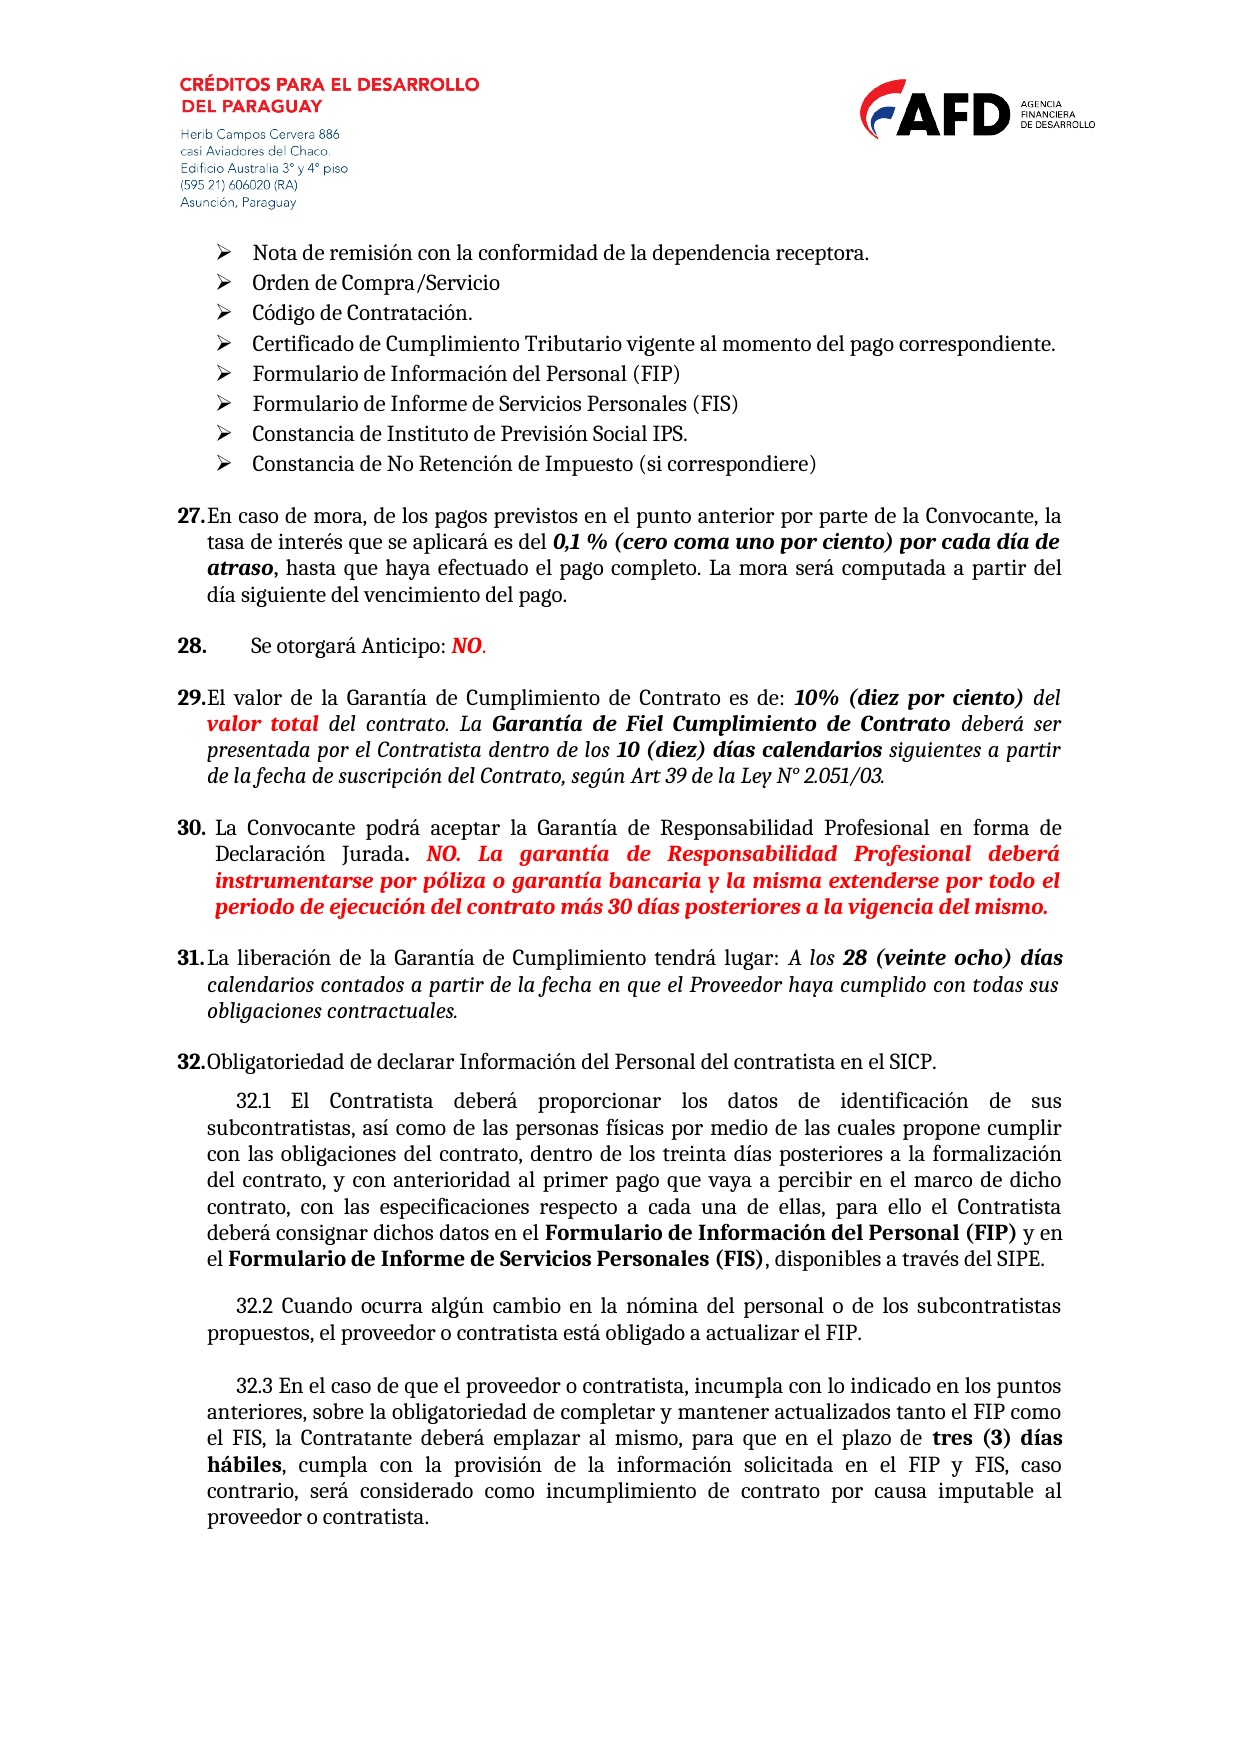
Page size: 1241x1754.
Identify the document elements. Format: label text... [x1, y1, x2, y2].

list Constancia de No Retención de Impuesto (si correspondiere) [215, 451, 1063, 477]
list El valor de la Garantía de Cumplimiento de Contrato es de: 10% (diez por ciento) del valor total del contrato. La Garantía de Fiel Cumplimiento de Contrato deberá ser presentada por el Contratista dentro de los 10 (diez) días calendarios siguientes a partir de la fecha de suscripción del Contrato, según Art 39 de la Ley N° 2.051/03. [177, 684, 1063, 790]
list La liberación de la Garantía de Cumplimiento tendrá lugar: A los 28 (veinte ocho) días calendarios contados a partir de la fecha en que el Proveedor haya cumplido con todas sus obligaciones contractuales. [177, 945, 1063, 1024]
subtitle Código de Contratación. [215, 300, 1063, 326]
list 32.1 El Contratista deberá proporcionar los datos de identificación de sus subcontratistas, así como de las personas físicas por medio de las cuales propone cumplir con las obligaciones del contrato, dentro de los treinta días posteriores a la formalización del contrato, y con anterioridad al primer pago que vaya a percibir en el marco de dicho contrato, con las especificaciones respecto a cada una de ellas, para ello el Contratista deberá consignar dichos datos en el Formulario de Información del Personal (FIP) y en el Formulario de Informe de Servicios Personales (FIS), disponibles a través del SIPE. [207, 1088, 1063, 1272]
subtitle Certificado de Cumplimiento Tributario vigente al momento del pago correspondiente. [215, 330, 1063, 357]
list Obligatoriedad de declarar Información del Personal del contratista en el SICP. [177, 1049, 1063, 1076]
text 32.2 Cuando ocurra algún cambio en la nómina del personal o de los subcontratistas propuestos, el proveedor o contratista está obligado a actualizar el FIP. [207, 1293, 1063, 1346]
list Se otorgará Anticipo: NO. [177, 633, 1063, 659]
list La Convocante podrá aceptar la Garantía de Responsabilidad Profesional en forma de Declaración Jurada. NO. La garantía de Responsabilidad Profesional deberá instrumentarse por póliza o garantía bancaria y la misma extenderse por todo el periodo de ejecución del contrato más 30 días posteriores a la vigencia del mismo. [177, 815, 1063, 920]
list En caso de mora, de los pagos previstos en el punto anterior por parte de la Convocante, la tasa de interés que se aplicará es del 0,1 % (cero coma uno por ciento) por cada día de atraso, hasta que haya efectuado el pago completo. La mora será computada a partir del día siguiente del vencimiento del pago. [177, 502, 1063, 608]
subtitle Constancia de Instituto de Previsión Social IPS. [215, 421, 1063, 447]
picture [177, 73, 1098, 212]
subtitle Formulario de Información del Personal (FIP) [215, 361, 1063, 387]
text 32.3 En el caso de que el proveedor o contratista, incumpla con lo indicado en los puntos anteriores, sobre la obligatoriedad de completar y mantener actualizados tanto el FIP como el FIS, la Contratante deberá emplazar al mismo, para que en el plazo de tres (3) días hábiles, cumpla con la provisión de la información solicitada en el FIP y FIS, caso contrario, será considerado como incumplimiento de contrato por causa imputable al proveedor o contratista. [207, 1372, 1063, 1531]
subtitle Nota de remisión con la conformidad de la dependencia receptora. [215, 240, 1063, 266]
subtitle Formulario de Informe de Servicios Personales (FIS) [215, 391, 1063, 417]
subtitle Orden de Compra/Servicio [215, 270, 1063, 296]
